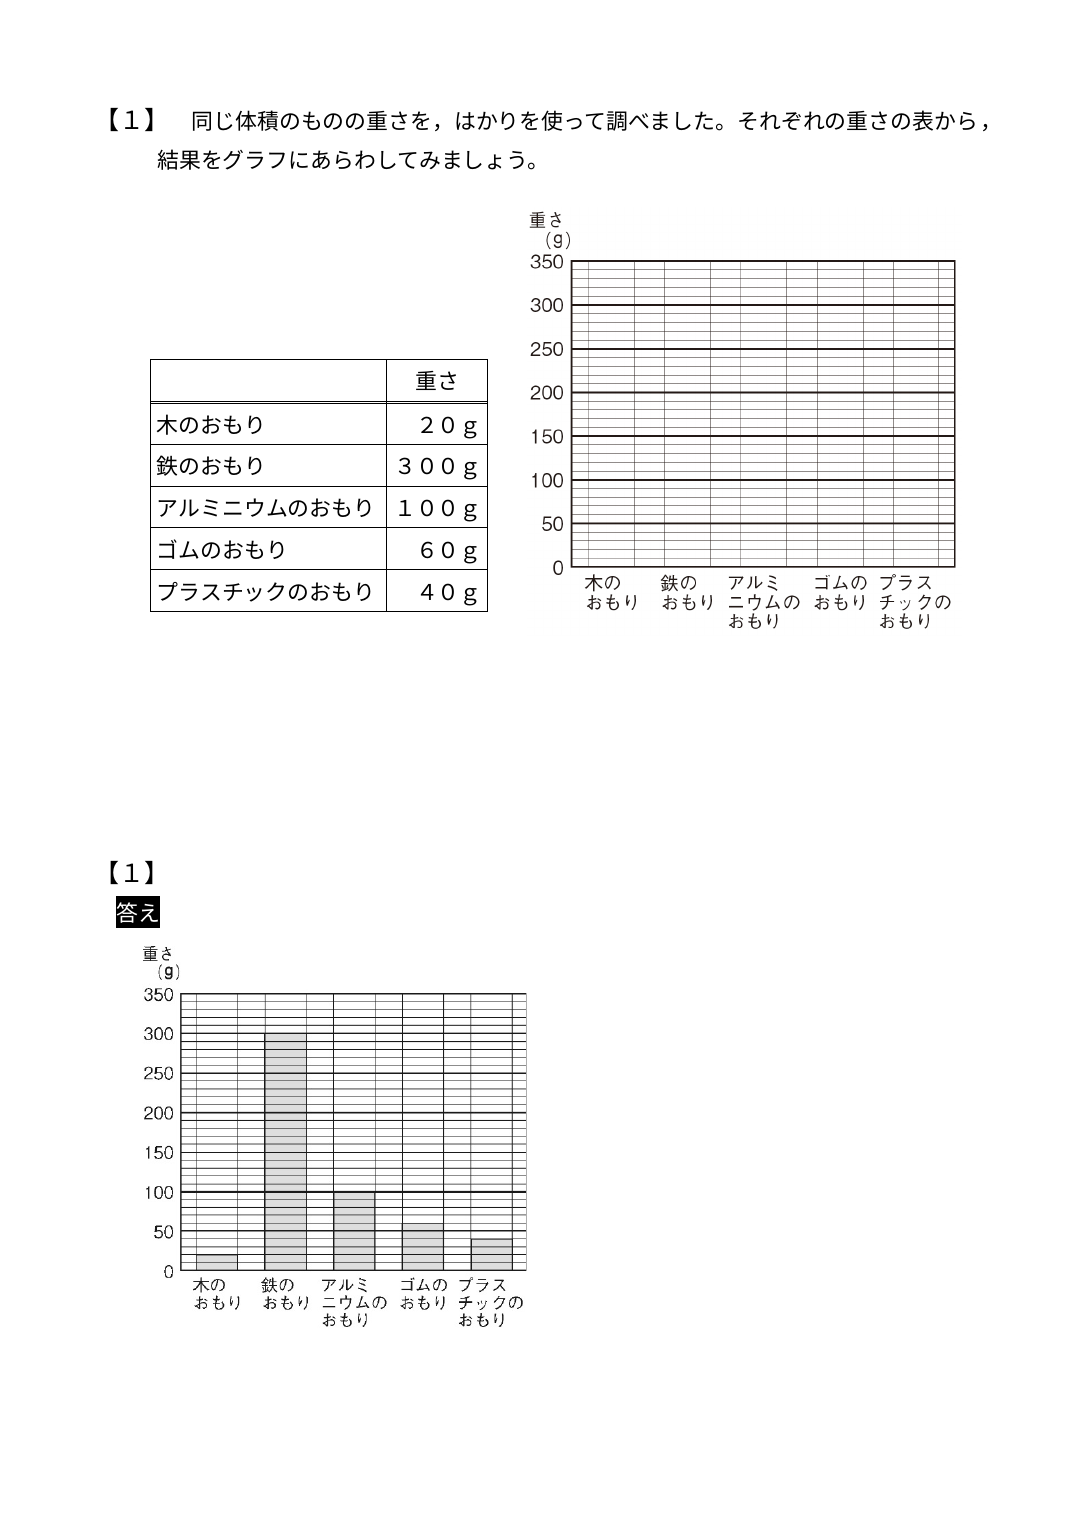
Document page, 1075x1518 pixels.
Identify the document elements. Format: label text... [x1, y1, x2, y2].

table_cell プラスチックのおもり [151, 570, 386, 611]
table_cell ６０ｇ [387, 528, 487, 569]
text 【１】 [94, 852, 980, 892]
table_header [151, 360, 386, 401]
table_cell ２０ｇ [387, 404, 487, 444]
table_cell 鉄のおもり [151, 445, 386, 486]
text 答え [116, 892, 980, 932]
table_cell ３００ｇ [387, 445, 487, 486]
table_cell ゴムのおもり [151, 528, 386, 569]
table_cell アルミニウムのおもり [151, 487, 386, 527]
table_cell １００ｇ [387, 487, 487, 527]
table_cell 木のおもり [151, 404, 386, 444]
table_header 重さ [387, 360, 487, 401]
table_cell ４０ｇ [387, 570, 487, 611]
text 【１】 同じ体積のものの重さを，はかりを使って調べました。それぞれの重さの表から，結果をグラフにあらわしてみましょう。 [94, 99, 980, 179]
picture [142, 946, 527, 1329]
